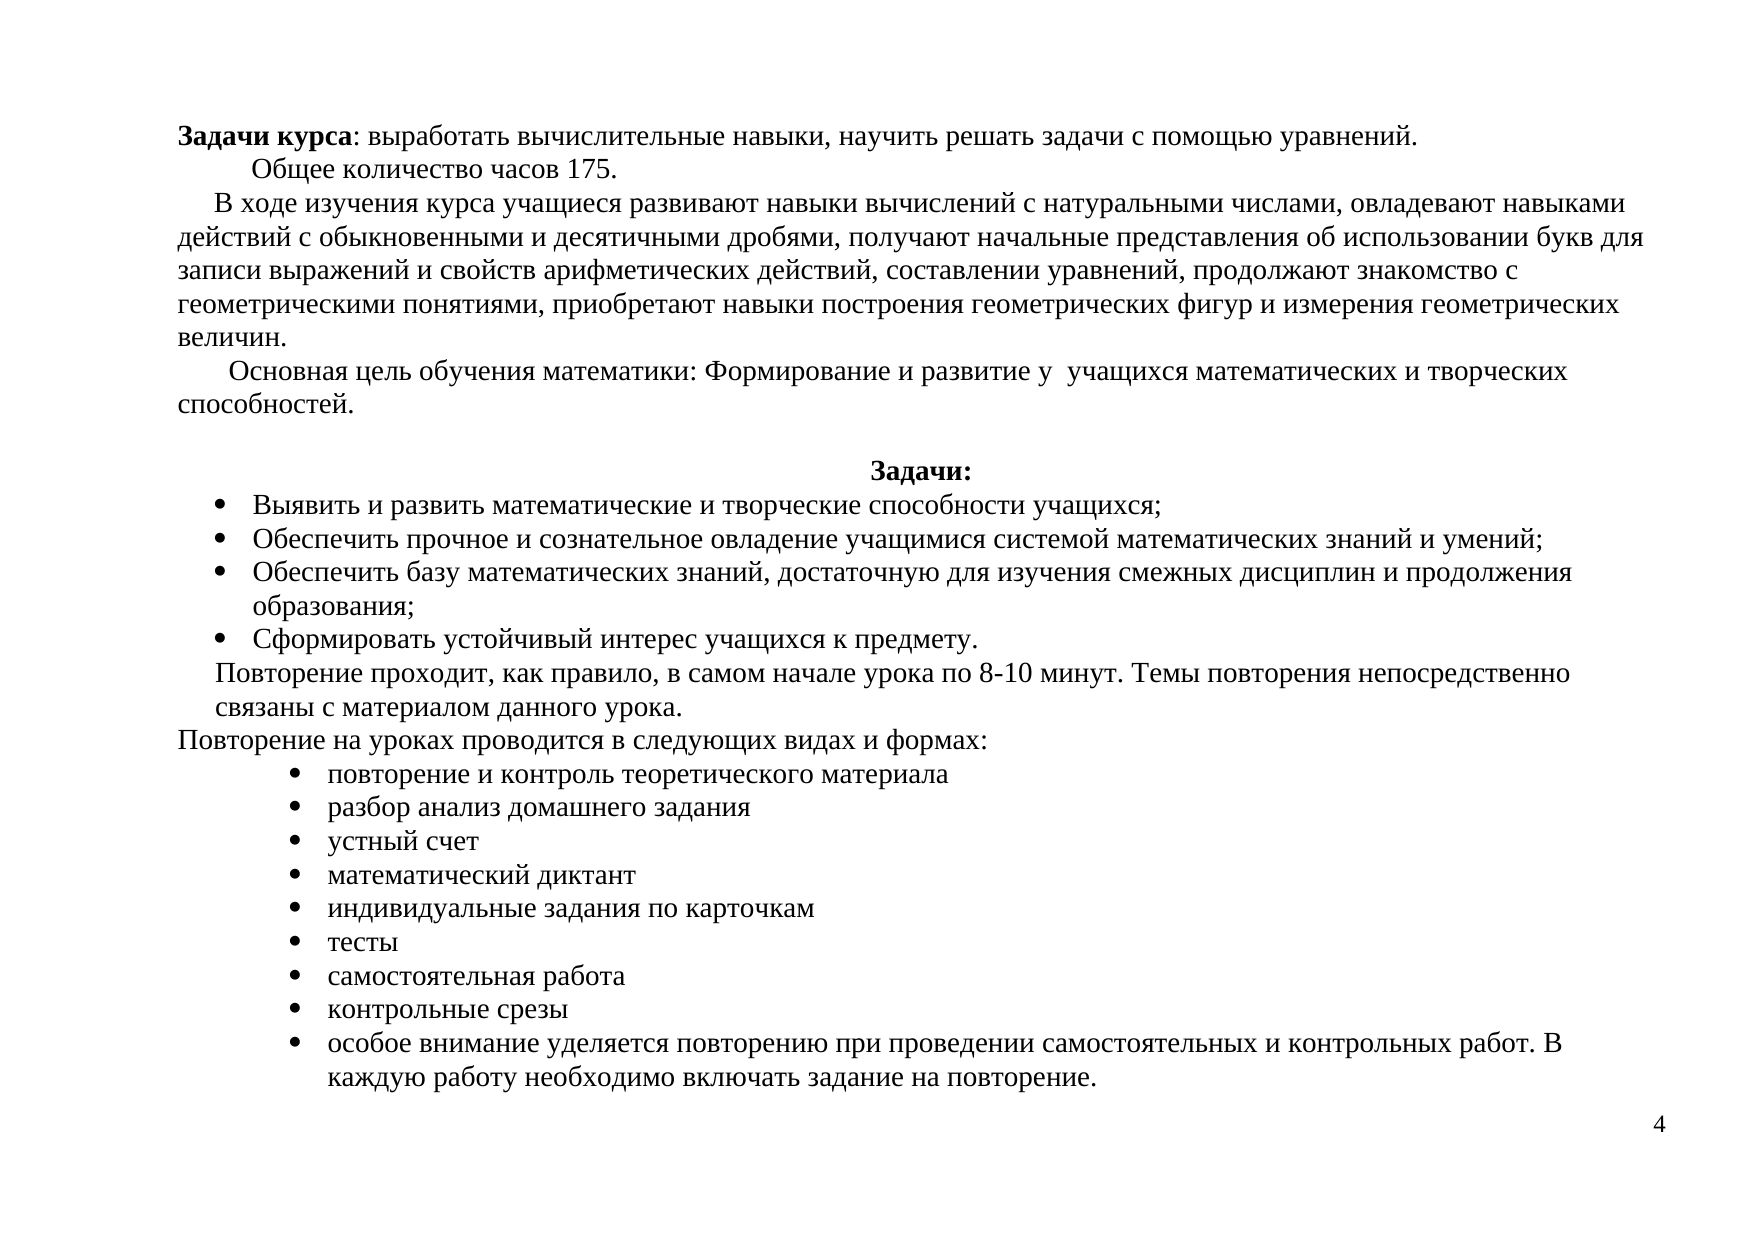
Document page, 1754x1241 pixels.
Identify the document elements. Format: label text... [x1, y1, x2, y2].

list устный счет [290, 823, 1665, 857]
list контрольные срезы [290, 991, 1665, 1025]
list тесты [290, 924, 1665, 958]
list математический диктант [290, 857, 1665, 890]
list повторение и контроль теоретического материала [290, 756, 1665, 789]
list Обеспечить базу математических знаний, достаточную для изучения смежных дисциплин и продолжения образования; [215, 554, 1665, 622]
list Выявить и развить математические и творческие способности учащихся; [215, 487, 1665, 521]
list особое внимание уделяется повторению при проведении самостоятельных и контрольных работ. В каждую работу необходимо включать задание на повторение. [290, 1025, 1665, 1092]
list самостоятельная работа [290, 958, 1665, 991]
text Повторение на уроках проводится в следующих видах и формах: [177, 722, 1665, 756]
text Задачи курса: выработать вычислительные навыки, научить решать задачи с помощью уравнений. [177, 118, 1665, 152]
list Обеспечить прочное и сознательное овладение учащимися системой математических знаний и умений; [215, 521, 1665, 554]
text Общее количество часов 175. [177, 152, 1665, 185]
text Повторение проходит, как правило, в самом начале урока по 8-10 минут. Темы повторения непосредственно связаны с материалом данного урока. [215, 655, 1665, 722]
text Основная цель обучения математики: Формирование и развитие у учащихся математических и творческих способностей. [177, 353, 1665, 420]
text В ходе изучения курса учащиеся развивают навыки вычислений с натуральными числами, овладевают навыками действий с обыкновенными и десятичными дробями, получают начальные представления об использовании букв для записи выражений и свойств арифметических действий, составлении уравнений, продолжают знакомство с геометрическими понятиями, приобретают навыки построения геометрических фигур и измерения геометрических величин. [177, 185, 1665, 353]
text Задачи: [177, 453, 1665, 487]
list индивидуальные задания по карточкам [290, 890, 1665, 924]
list разбор анализ домашнего задания [290, 789, 1665, 823]
list Сформировать устойчивый интерес учащихся к предмету. [215, 622, 1665, 655]
